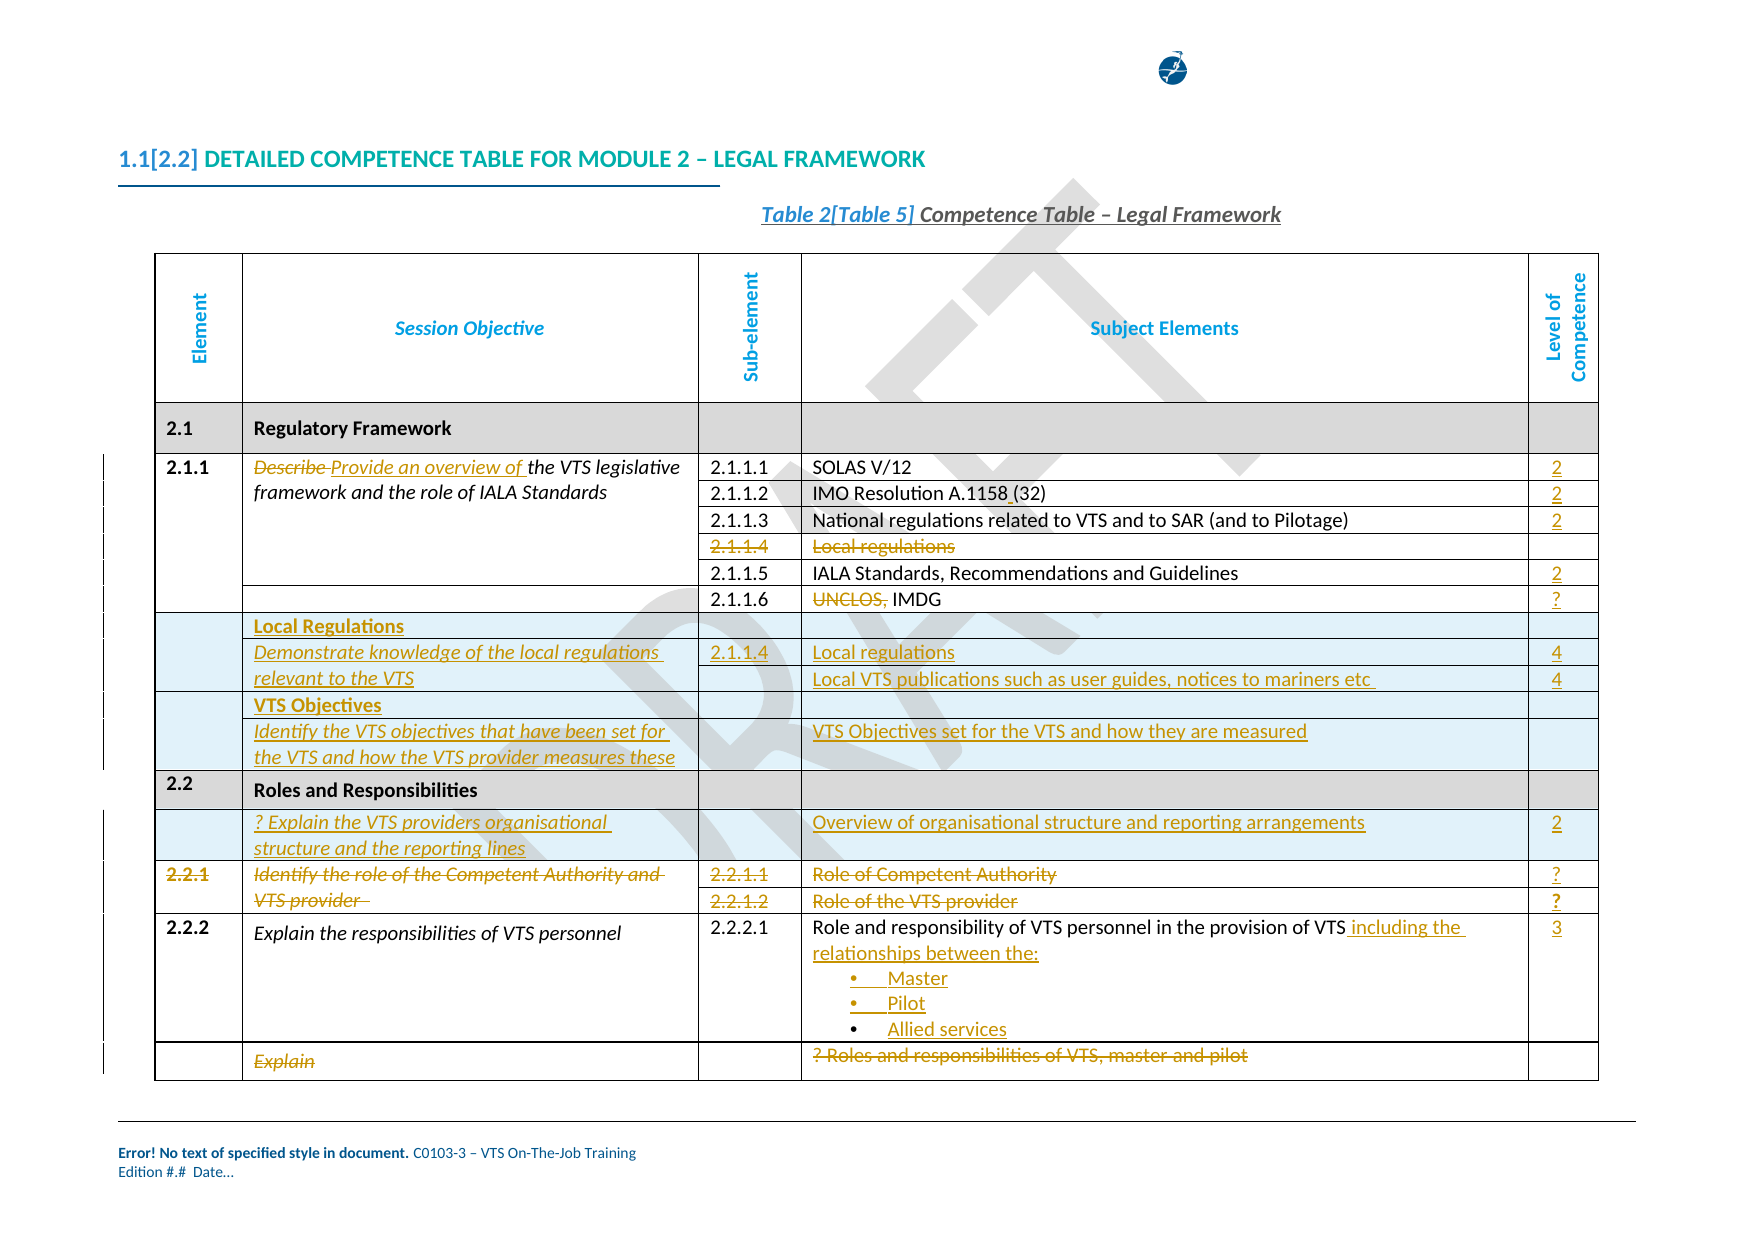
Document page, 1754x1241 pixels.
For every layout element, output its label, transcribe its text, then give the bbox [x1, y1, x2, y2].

table_cell [802, 888, 1528, 913]
table_cell [699, 534, 801, 559]
table_header Subject Elements [802, 254, 1528, 402]
table_cell [699, 861, 801, 887]
table_cell National regulations related to VTS and to SAR (and to Pilotage) [802, 507, 1528, 532]
table_cell [802, 771, 1528, 808]
table_cell [699, 771, 801, 808]
table_cell the VTS legislative framework and the role of IALA Standards [243, 454, 698, 585]
table_cell [802, 403, 1528, 453]
table_cell IMDG [802, 586, 1528, 612]
table_cell [1529, 586, 1598, 612]
table_cell 2.2.2.1 [699, 914, 801, 1041]
table_header Session Objective [243, 254, 698, 402]
table_cell 2.1.1.1 [699, 454, 801, 479]
table_header Sub-element [699, 254, 801, 402]
table_cell [1529, 1043, 1598, 1080]
table_cell [699, 1043, 801, 1080]
table_cell [1529, 914, 1598, 1041]
table_cell [1529, 403, 1598, 453]
table_cell IALA Standards, Recommendations and Guidelines [802, 560, 1528, 585]
table_cell [802, 1043, 1528, 1080]
table_cell [243, 1043, 698, 1080]
table_cell [243, 861, 698, 913]
table_cell [802, 861, 1528, 887]
table_header Level of Competence [1529, 254, 1598, 402]
subtitle DETAILED Competence table FOR MODULE 2 – Legal Framework [118, 143, 1636, 174]
table_cell [156, 1043, 242, 1080]
table_header Element [156, 254, 242, 402]
table_cell 2.2 [156, 771, 242, 808]
table_cell 2.1.1.5 [699, 560, 801, 585]
table_cell [699, 403, 801, 453]
table_cell [1529, 534, 1598, 559]
table_cell [1529, 481, 1598, 506]
table_cell Explain the responsibilities of VTS personnel [243, 914, 698, 1041]
table_cell IMO Resolution A.1158(32) [802, 481, 1528, 506]
table_cell [802, 534, 1528, 559]
table_cell 2.1 [156, 403, 242, 453]
table_cell 2.1.1 [156, 454, 242, 612]
table_cell [1529, 507, 1598, 532]
picture [1127, 1, 1246, 120]
table_cell Roles and Responsibilities [243, 771, 698, 808]
table_cell 2.1.1.2 [699, 481, 801, 506]
table_cell 2.1.1.3 [699, 507, 801, 532]
table_cell [699, 888, 801, 913]
table_cell [156, 861, 242, 913]
table_cell SOLAS V/12 [802, 454, 1528, 479]
table_cell [1529, 771, 1598, 808]
text Competence Table – Legal Framework [409, 200, 1636, 228]
table_cell [1529, 454, 1598, 479]
table_cell Role and responsibility of VTS personnel in the provision of VTS [802, 914, 1528, 1041]
table_cell 2.2.2 [156, 914, 242, 1041]
table_cell Regulatory Framework [243, 403, 698, 453]
table_cell [243, 586, 698, 612]
table_cell [1529, 888, 1598, 913]
table_cell [1529, 560, 1598, 585]
table_cell 2.1.1.6 [699, 586, 801, 612]
table_cell [1529, 861, 1598, 887]
